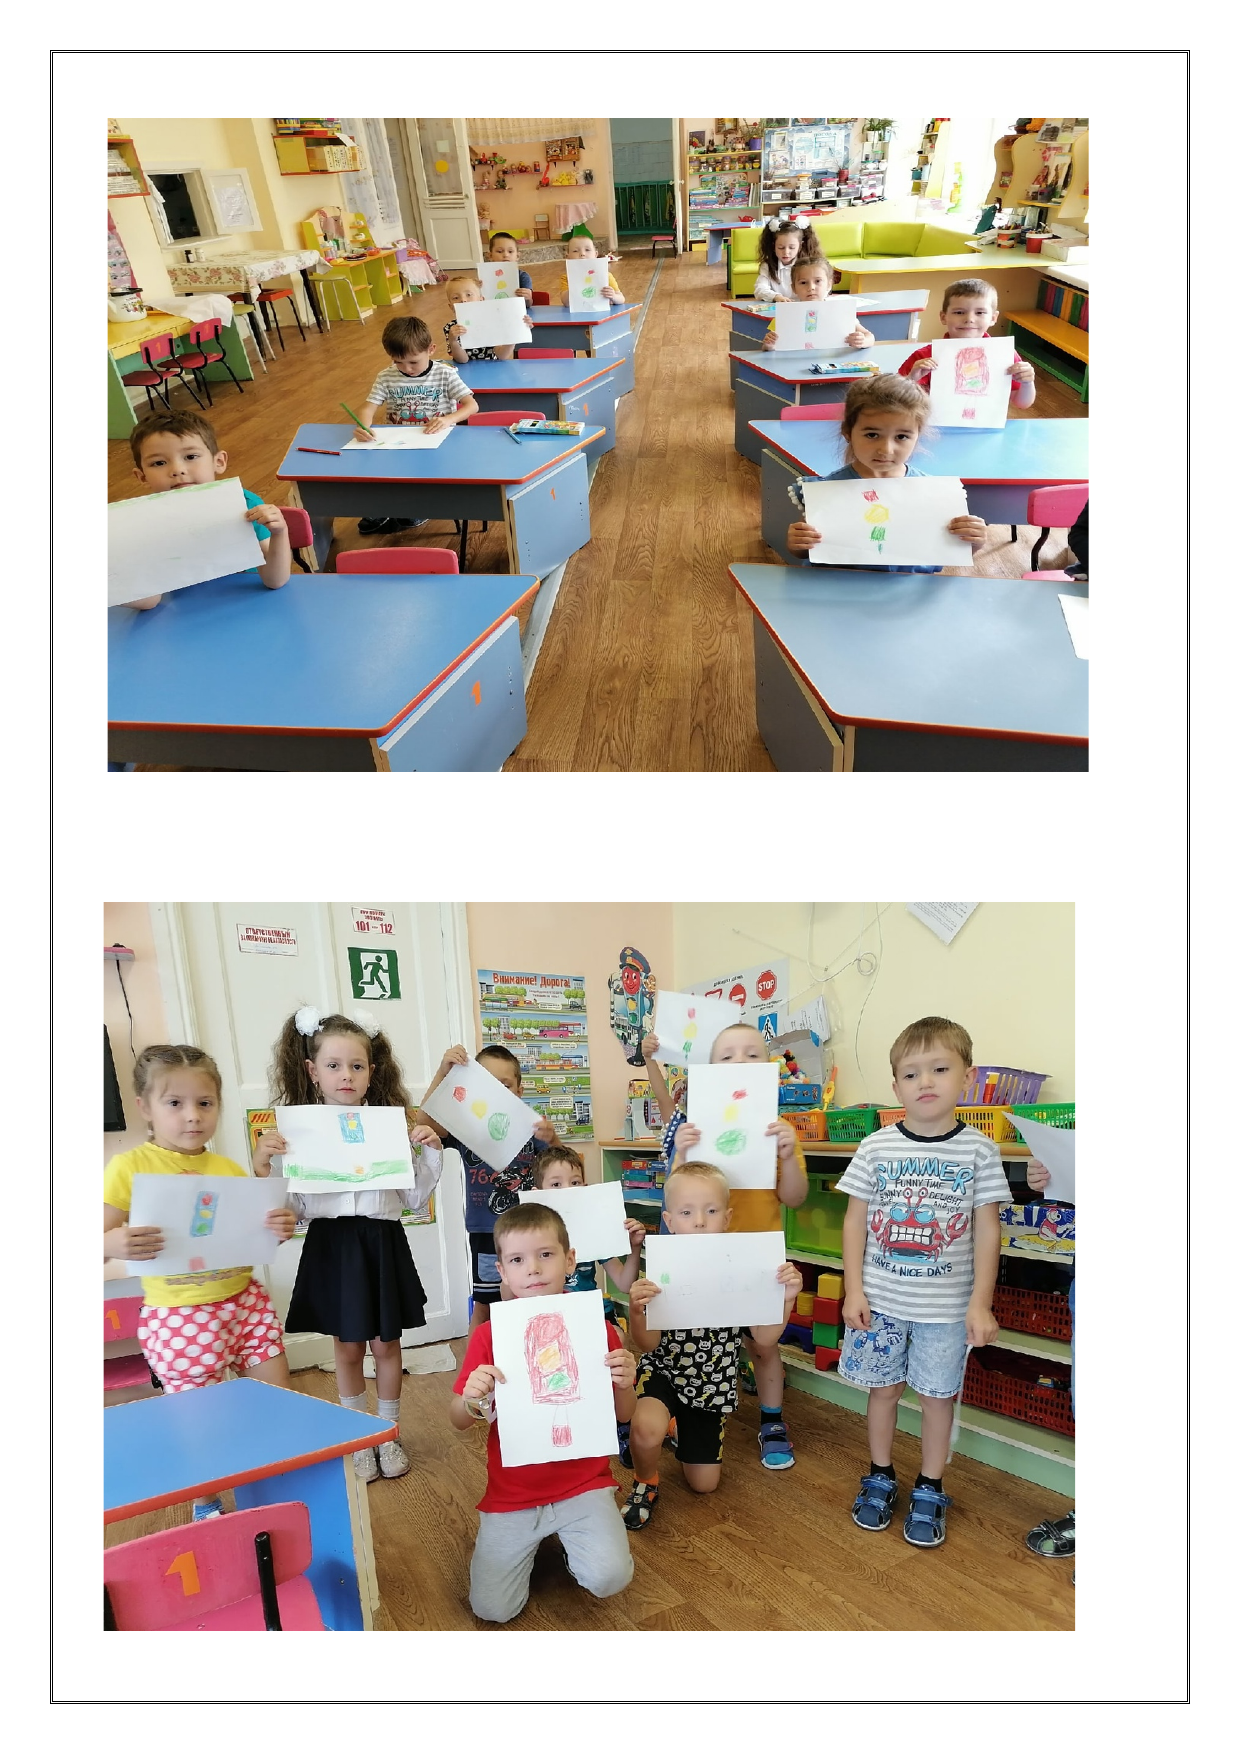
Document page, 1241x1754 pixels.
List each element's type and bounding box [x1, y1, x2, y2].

picture [103, 902, 1075, 1631]
picture [107, 118, 1087, 772]
